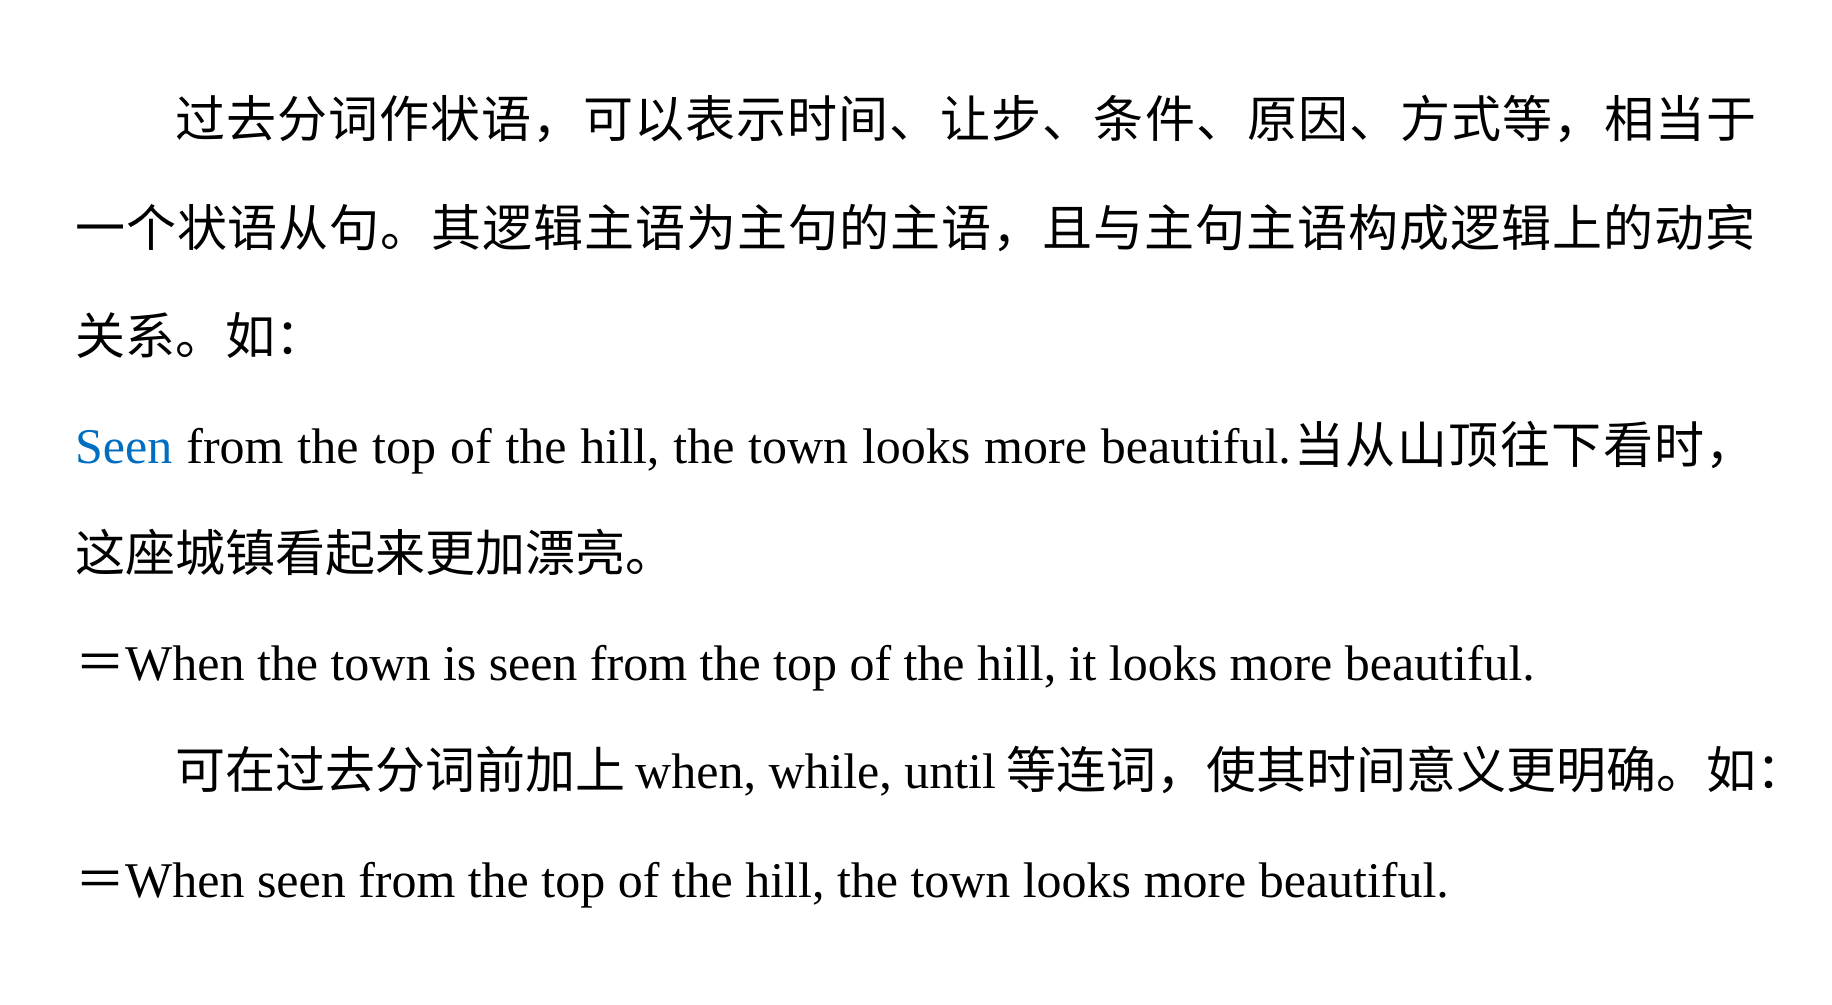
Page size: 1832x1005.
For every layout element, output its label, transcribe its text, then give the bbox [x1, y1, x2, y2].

text ＝When seen from the top of the hill, the town looks more beautiful. [75, 839, 1756, 912]
text 可在过去分词前加上when, while, until等连词，使其时间意义更明确。如： [75, 731, 1756, 803]
text Seen from the top of the hill, the town looks more beautiful.当从山顶往下看时，这座城镇看起来更加漂亮。 [75, 405, 1756, 586]
text ＝When the town is seen from the top of the hill, it looks more beautiful. [75, 622, 1756, 695]
text 过去分词作状语，可以表示时间、让步、条件、原因、方式等，相当于一个状语从句。其逻辑主语为主句的主语，且与主句主语构成逻辑上的动宾关系。如： [75, 79, 1756, 369]
